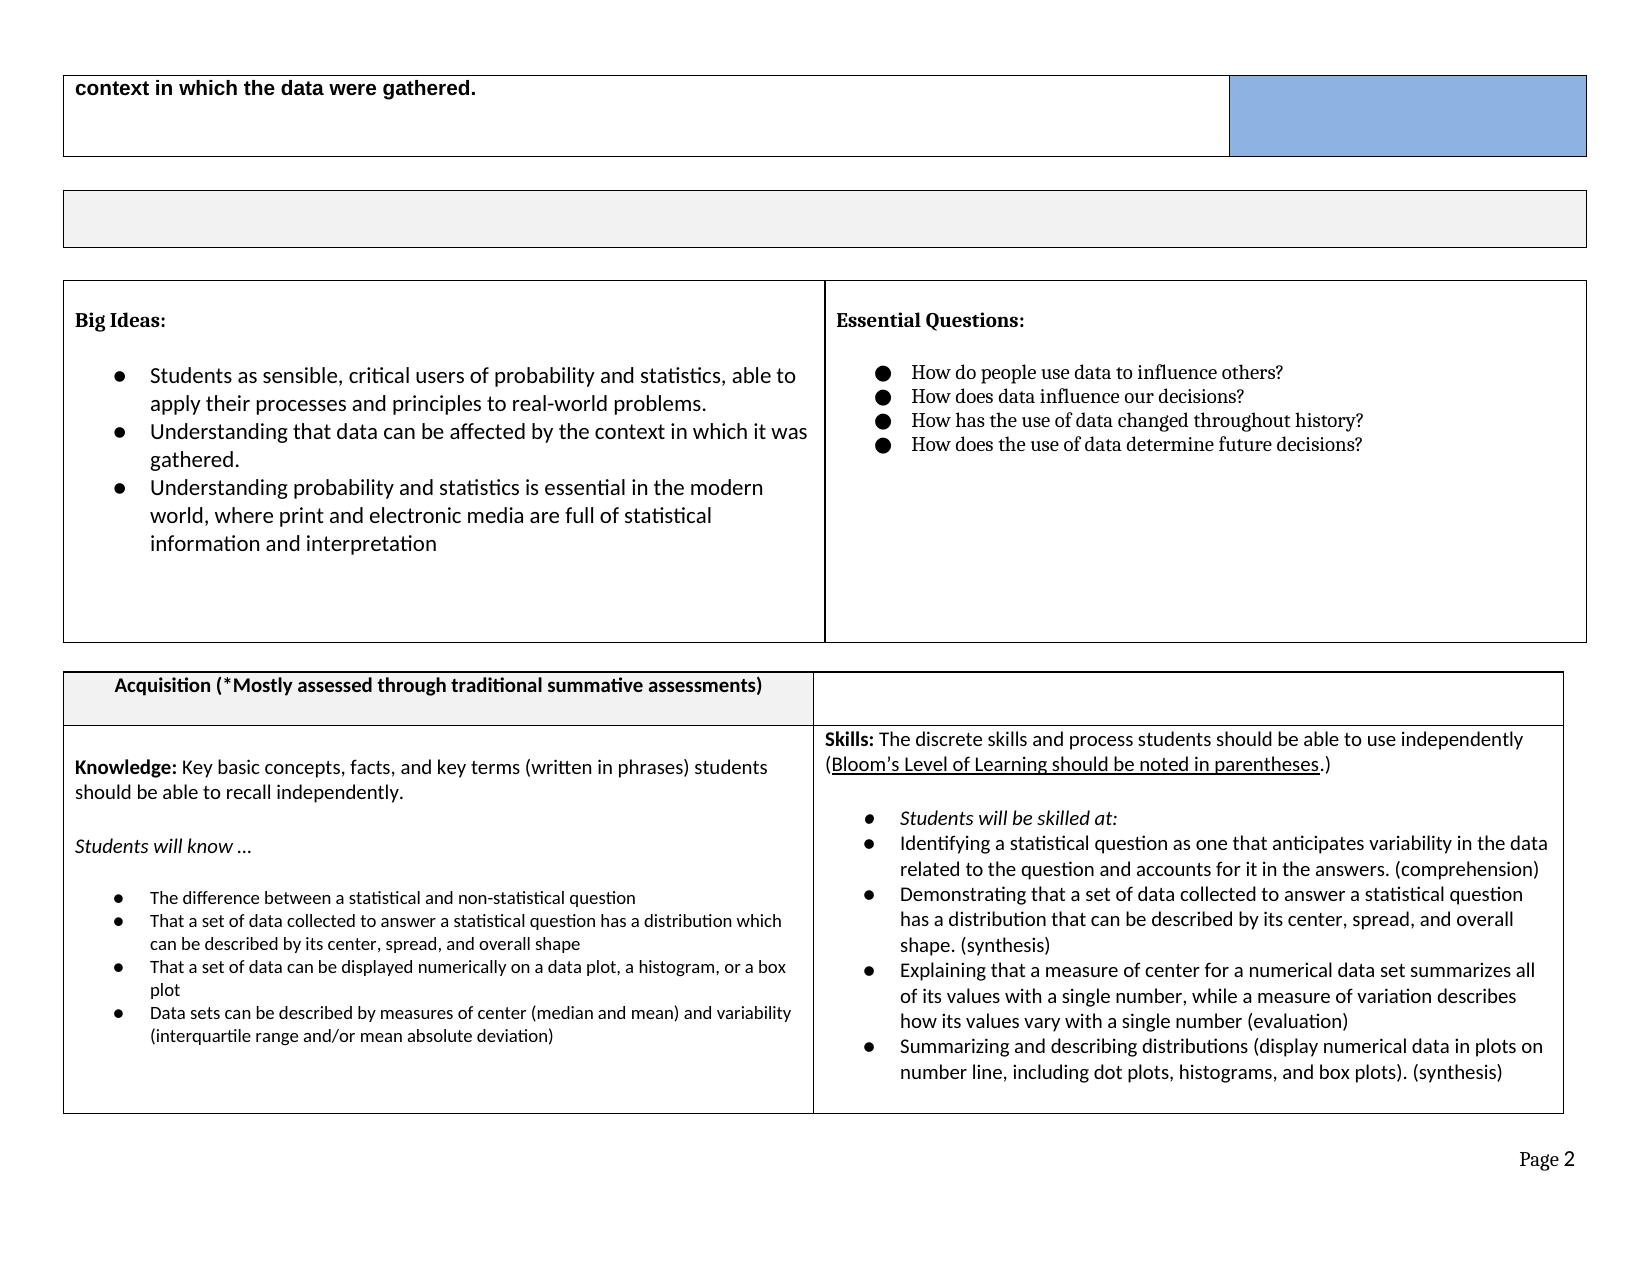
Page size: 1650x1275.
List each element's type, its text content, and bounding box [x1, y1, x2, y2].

table_header Big Ideas: Students as sensible, critical users of probability and statistics, able to apply their processes and principles to real-world problems. Understanding that data can be affected by the context in which it was gathered. Understanding probability and statistics is essential in the modern world, where print and electronic media are full of statistical information and interpretation [64, 281, 824, 642]
table_cell Knowledge: Key basic concepts, facts, and key terms (written in phrases) students should be able to recall independently. Students will know … The difference between a statistical and non-statistical question That a set of data collected to answer a statistical question has a distribution which can be described by its center, spread, and overall shape That a set of data can be displayed numerically on a data plot, a histogram, or a box plot Data sets can be described by measures of center (median and mean) and variability (interquartile range and/or mean absolute deviation) [64, 726, 813, 1113]
table_cell Skills: The discrete skills and process students should be able to use independently (Bloom’s Level of Learning should be noted in parentheses.) Students will be skilled at: Identifying a statistical question as one that anticipates variability in the data related to the question and accounts for it in the answers. (comprehension) Demonstrating that a set of data collected to answer a statistical question has a distribution that can be described by its center, spread, and overall shape. (synthesis) Explaining that a measure of center for a numerical data set summarizes all of its values with a single number, while a measure of variation describes how its values vary with a single number (evaluation) Summarizing and describing distributions (display numerical data in plots on number line, including dot plots, histograms, and box plots). (synthesis) [814, 726, 1563, 1113]
table_header [814, 673, 1563, 725]
table_header [64, 191, 1586, 247]
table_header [64, 76, 1229, 156]
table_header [1230, 76, 1586, 156]
table_header Essential Questions: How do people use data to influence others? How does data influence our decisions? How has the use of data changed throughout history? How does the use of data determine future decisions? [826, 281, 1586, 642]
table_header Acquisition (*Mostly assessed through traditional summative assessments) [64, 673, 813, 725]
